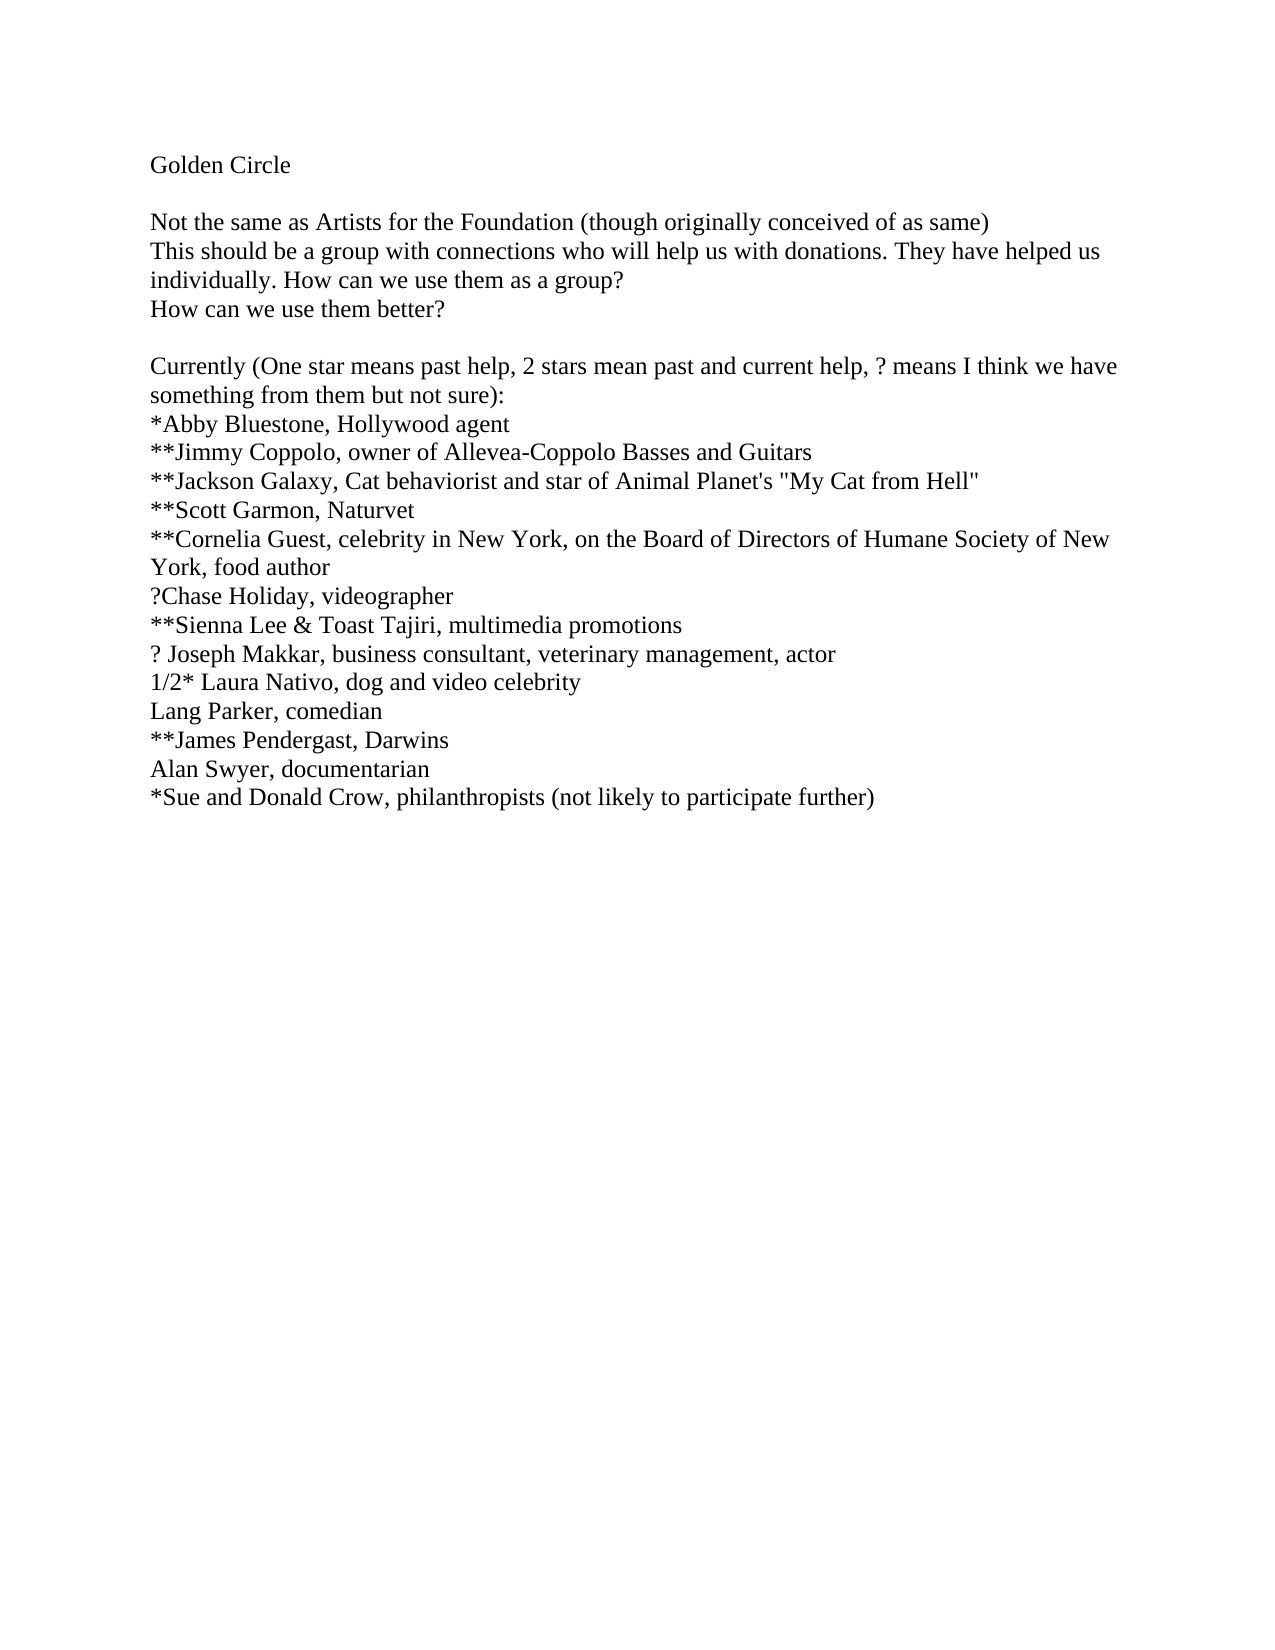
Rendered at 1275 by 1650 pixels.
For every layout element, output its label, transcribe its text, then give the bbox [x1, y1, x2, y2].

text **Cornelia Guest, celebrity in New York, on the Board of Directors of Humane Society of New York, food author [150, 524, 1125, 581]
text ?Chase Holiday, videographer [150, 581, 1125, 610]
text **Scott Garmon, Naturvet [150, 495, 1125, 524]
text Golden Circle [150, 150, 1125, 179]
text **James Pendergast, Darwins [150, 725, 1125, 754]
text 1/2* Laura Nativo, dog and video celebrity [150, 667, 1125, 696]
text Not the same as Artists for the Foundation (though originally conceived of as same) [150, 207, 1125, 236]
text **Jimmy Coppolo, owner of Allevea-Coppolo Basses and Guitars [150, 437, 1125, 466]
text **Jackson Galaxy, Cat behaviorist and star of Animal Planet's "My Cat from Hell" [150, 466, 1125, 495]
text **Sienna Lee & Toast Tajiri, multimedia promotions [150, 610, 1125, 639]
text How can we use them better? [150, 294, 1125, 322]
text Lang Parker, comedian [150, 696, 1125, 725]
text Alan Swyer, documentarian [150, 754, 1125, 782]
text *Abby Bluestone, Hollywood agent [150, 409, 1125, 437]
text Currently (One star means past help, 2 stars mean past and current help, ? means I think we have something from them but not sure): [150, 351, 1125, 409]
text This should be a group with connections who will help us with donations. They have helped us individually. How can we use them as a group? [150, 236, 1125, 294]
text ? Joseph Makkar, business consultant, veterinary management, actor [150, 639, 1125, 667]
text *Sue and Donald Crow, philanthropists (not likely to participate further) [150, 782, 1125, 811]
